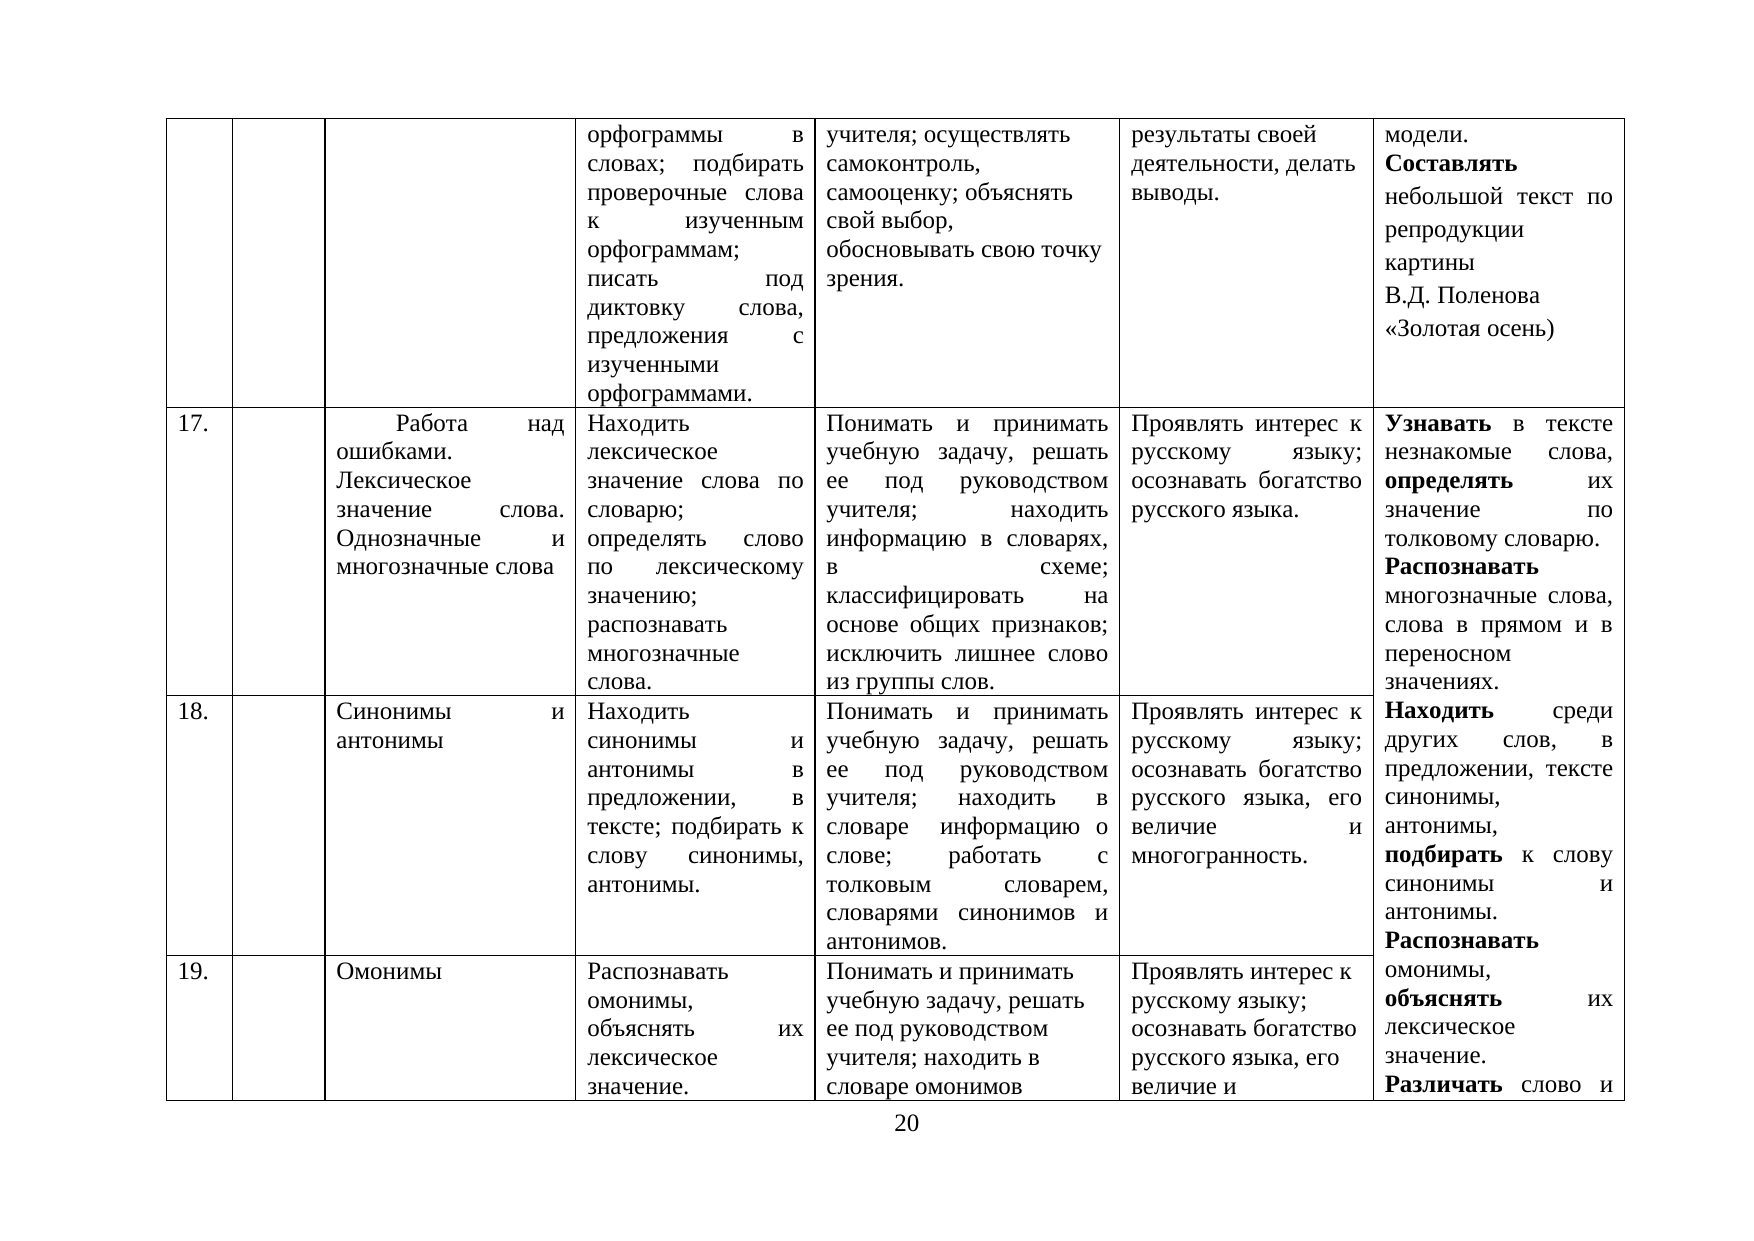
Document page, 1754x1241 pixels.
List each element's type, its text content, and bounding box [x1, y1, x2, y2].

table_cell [576, 956, 814, 1100]
table_cell Понимать и принимать учебную задачу, решать ее под руководством учителя; находить информацию в словарях, в схеме; классифицировать на основе общих признаков; исключить лишнее слово из группы слов. [816, 408, 1119, 695]
table_cell [233, 119, 324, 407]
table_cell Находить синонимы и антонимы в предложении, в тексте; подбирать к слову синонимы, антонимы. [576, 696, 814, 955]
table_cell Синонимы и антонимы [326, 696, 575, 955]
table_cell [1120, 956, 1373, 1100]
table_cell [1120, 119, 1373, 407]
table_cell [576, 119, 814, 407]
table_cell Омонимы [326, 956, 575, 1100]
table_cell Проявлять интерес к русскому языку; осознавать богатство русского языка. [1120, 408, 1373, 695]
table_cell Понимать и принимать учебную задачу, решать ее под руководством учителя; находить в словаре информацию о слове; работать с толковым словарем, словарями синонимов и антонимов. [816, 696, 1119, 955]
table_cell [167, 956, 232, 1100]
table_cell [167, 408, 232, 695]
table_cell Проявлять интерес к русскому языку; осознавать богатство русского языка, его величие и многогранность. [1120, 696, 1373, 955]
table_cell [816, 119, 1119, 407]
table_cell [233, 956, 324, 1100]
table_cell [326, 119, 575, 407]
table_cell [233, 696, 324, 955]
table_cell [233, 408, 324, 695]
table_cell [816, 956, 1119, 1100]
table_cell Узнавать в тексте незнакомые слова, определять их значение по толковому словарю. Распознавать многозначные слова, слова в прямом и в переносном значениях. Находить среди других слов, в предложении, тексте синонимы, антонимы, подбирать к слову синонимы и антонимы. Распознавать омонимы, объяснять их лексическое значение. Различать слово и словосочетание как сложное название предмета. Находить в тексте и в предложении фразеологизмы, объяснять их значение, отличать фразеологизм от неустойчивого словосочетания. Выбирать слова в соответствии с целью и адресатом высказывания. Устранять однообразное употребление слова в данном и в собственном тексте. Работа со словарями учебника. Анализировать текст с целью выделения слов, выражающих авторское отношение, олицетворений, сравнений и воспроизводить письменно содержание текста-образца. Узнавать изученные части речи среди слов и в предложении, классифицировать их, приводить примеры слов изученных частей речи. Определять грамматические признаки изученных частей речи и обосновать правильность их выделения. Выделять выразительные средства языка в пейзажных зарисовках. Составлять текст-натюрморт по репродукции картины И.Т. Хруцкого «Цветы и плоды» Находить имя числительное по значению и по вопросам (сколько? который?), объяснять значение имён числительных в речи. Приводить примеры слов-имён числительных. Распознавать однокоренные слова, выделять в них корень. Различать, сравнивать однокоренные слова и слова-синонимы, слова с омонимичными корнями. [1374, 408, 1624, 1100]
table_cell Работа над ошибками. Лексическое значение слова. Однозначные и многозначные слова [326, 408, 575, 695]
table_cell [167, 119, 232, 407]
table_cell Находить лексическое значение слова по словарю; определять слово по лексическому значению; распознавать многозначные слова. [576, 408, 814, 695]
table_cell [167, 696, 232, 955]
